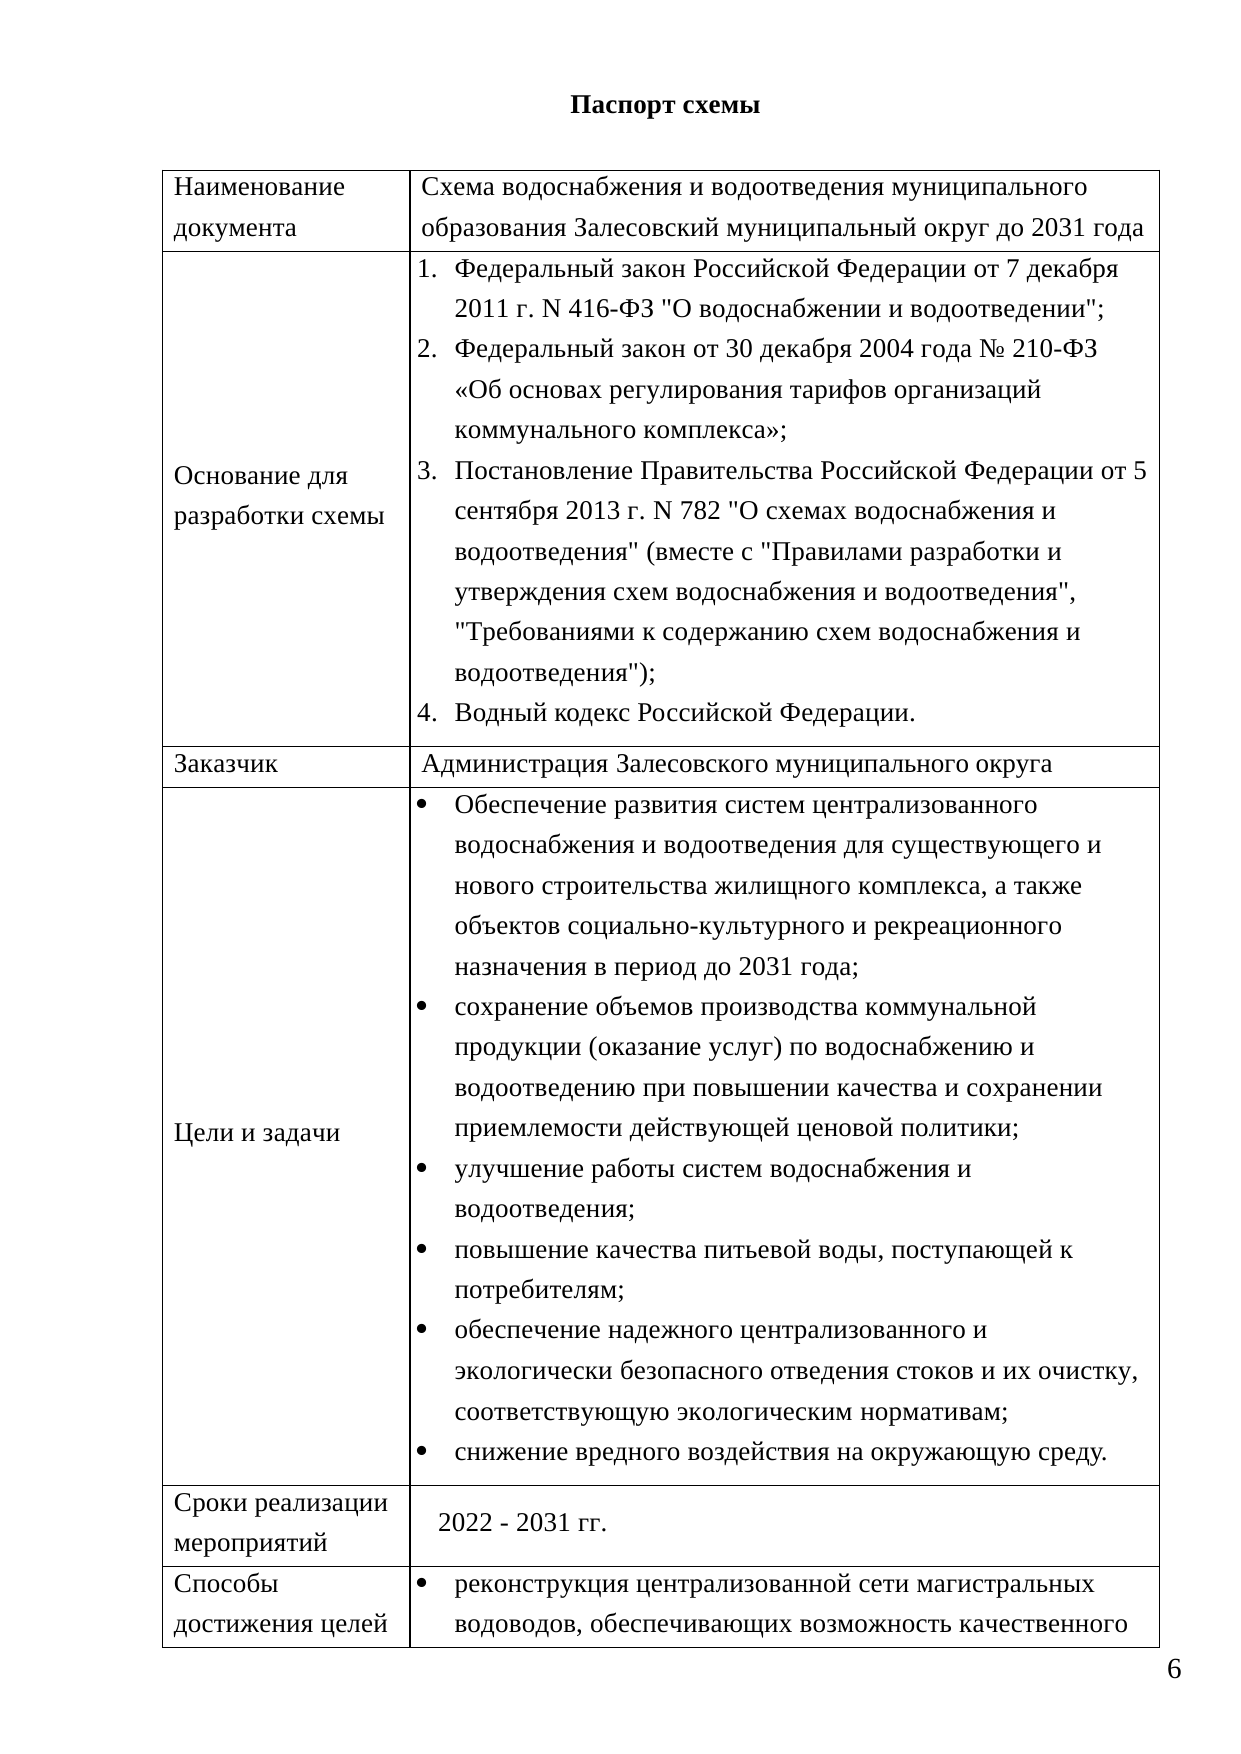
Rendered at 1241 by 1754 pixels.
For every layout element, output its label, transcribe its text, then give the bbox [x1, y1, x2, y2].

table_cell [163, 1567, 409, 1647]
table_header Схема водоснабжения и водоотведения муниципального образования Залесовский муниципальный округ до 2031 года [411, 171, 1159, 251]
table_cell Федеральный закон Российской Федерации от 7 декабря 2011 г. N 416-ФЗ "О водоснабжении и водоотведении"; Федеральный закон от 30 декабря 2004 года № 210-ФЗ «Об основах регулирования тарифов организаций коммунального комплекса»; Постановление Правительства Российской Федерации от 5 сентября 2013 г. N 782 "О схемах водоснабжения и водоотведения" (вместе с "Правилами разработки и утверждения схем водоснабжения и водоотведения", "Требованиями к содержанию схем водоснабжения и водоотведения"); Водный кодекс Российской Федерации. [411, 252, 1159, 746]
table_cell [411, 1567, 1159, 1647]
table_cell Обеспечение развития систем централизованного водоснабжения и водоотведения для существующего и нового строительства жилищного комплекса, а также объектов социально-культурного и рекреационного назначения в период до 2031 года; сохранение объемов производства коммунальной продукции (оказание услуг) по водоснабжению и водоотведению при повышении качества и сохранении приемлемости действующей ценовой политики; улучшение работы систем водоснабжения и водоотведения; повышение качества питьевой воды, поступающей к потребителям; обеспечение надежного централизованного и экологически безопасного отведения стоков и их очистку, соответствующую экологическим нормативам; снижение вредного воздействия на окружающую среду. [411, 788, 1159, 1485]
table_cell Заказчик [163, 747, 409, 787]
table_cell 2022 - 2031 гг. [411, 1486, 1159, 1566]
table_header Наименование документа [163, 171, 409, 251]
table_cell Цели и задачи [163, 788, 409, 1485]
table_cell Сроки реализации мероприятий [163, 1486, 409, 1566]
text Паспорт схемы [150, 89, 1181, 120]
table_cell Основание для разработки схемы [163, 252, 409, 746]
table_cell Администрация Залесовского муниципального округа [411, 747, 1159, 787]
